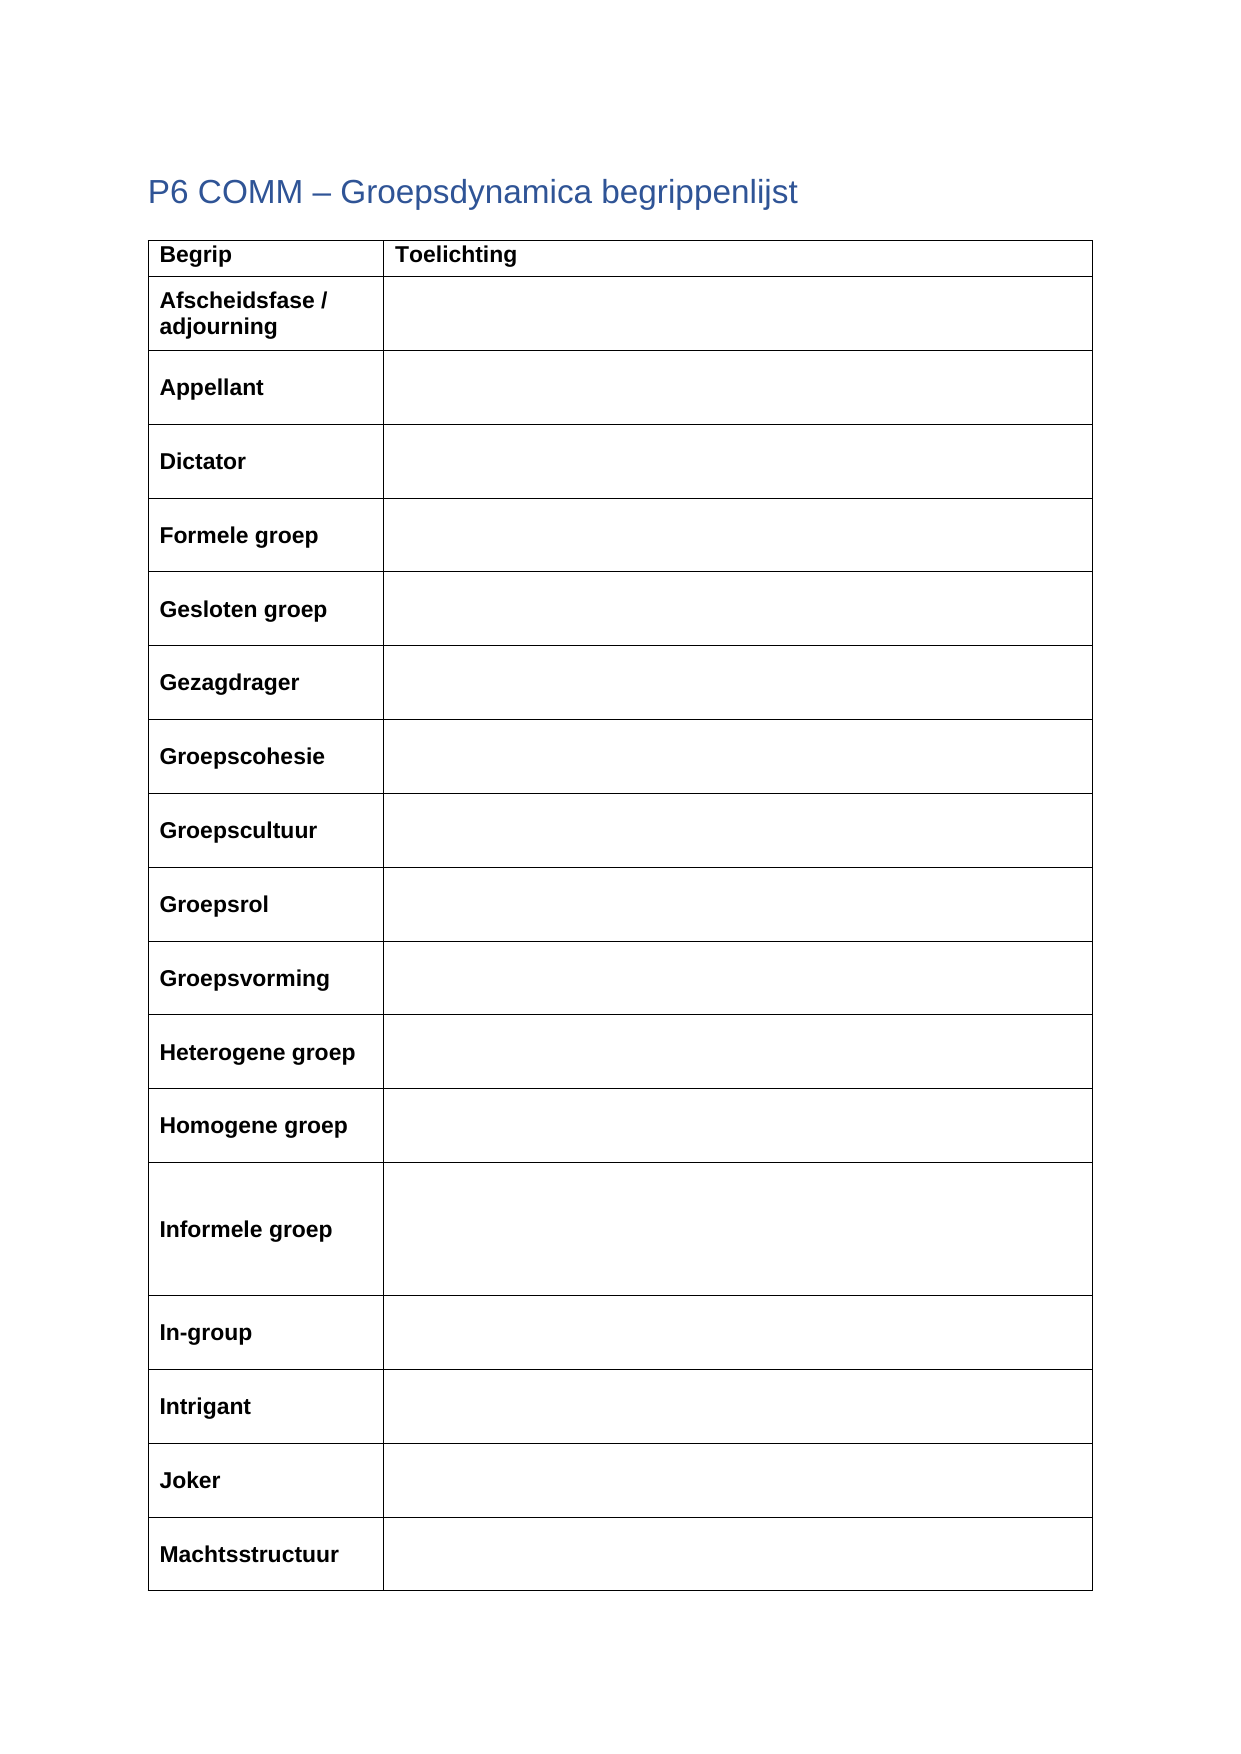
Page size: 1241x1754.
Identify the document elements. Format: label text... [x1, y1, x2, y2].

table_cell [384, 1370, 1092, 1443]
table_cell Heterogene groep [149, 1015, 383, 1088]
table_header Begrip [149, 241, 383, 276]
table_cell Dictator [149, 425, 383, 497]
table_cell [384, 1444, 1092, 1517]
table_cell In-group [149, 1296, 383, 1369]
table_cell [384, 1163, 1092, 1295]
table_cell Groepscohesie [149, 720, 383, 793]
table_cell [384, 720, 1092, 793]
table_cell [384, 572, 1092, 645]
table_cell Appellant [149, 351, 383, 423]
table_cell Joker [149, 1444, 383, 1517]
table_cell Gesloten groep [149, 572, 383, 645]
table_cell [384, 942, 1092, 1014]
table_cell [384, 646, 1092, 719]
table_cell [384, 425, 1092, 497]
table_cell Groepsrol [149, 868, 383, 941]
table_header Toelichting [384, 241, 1092, 276]
table_cell [384, 277, 1092, 350]
subtitle P6 COMM – Groepsdynamica begrippenlijst [148, 173, 1093, 211]
table_cell [384, 1518, 1092, 1590]
table_cell [384, 1296, 1092, 1369]
table_cell [384, 1089, 1092, 1162]
table_cell Groepscultuur [149, 794, 383, 867]
table_cell Gezagdrager [149, 646, 383, 719]
table_cell Homogene groep [149, 1089, 383, 1162]
table_cell Informele groep [149, 1163, 383, 1295]
table_cell [384, 794, 1092, 867]
table_cell [384, 351, 1092, 423]
table_cell [384, 499, 1092, 571]
table_cell Machtsstructuur [149, 1518, 383, 1590]
table_cell [384, 1015, 1092, 1088]
table_cell [384, 868, 1092, 941]
table_cell Intrigant [149, 1370, 383, 1443]
table_cell Groepsvorming [149, 942, 383, 1014]
table_cell Afscheidsfase / adjourning [149, 277, 383, 350]
table_cell Formele groep [149, 499, 383, 571]
